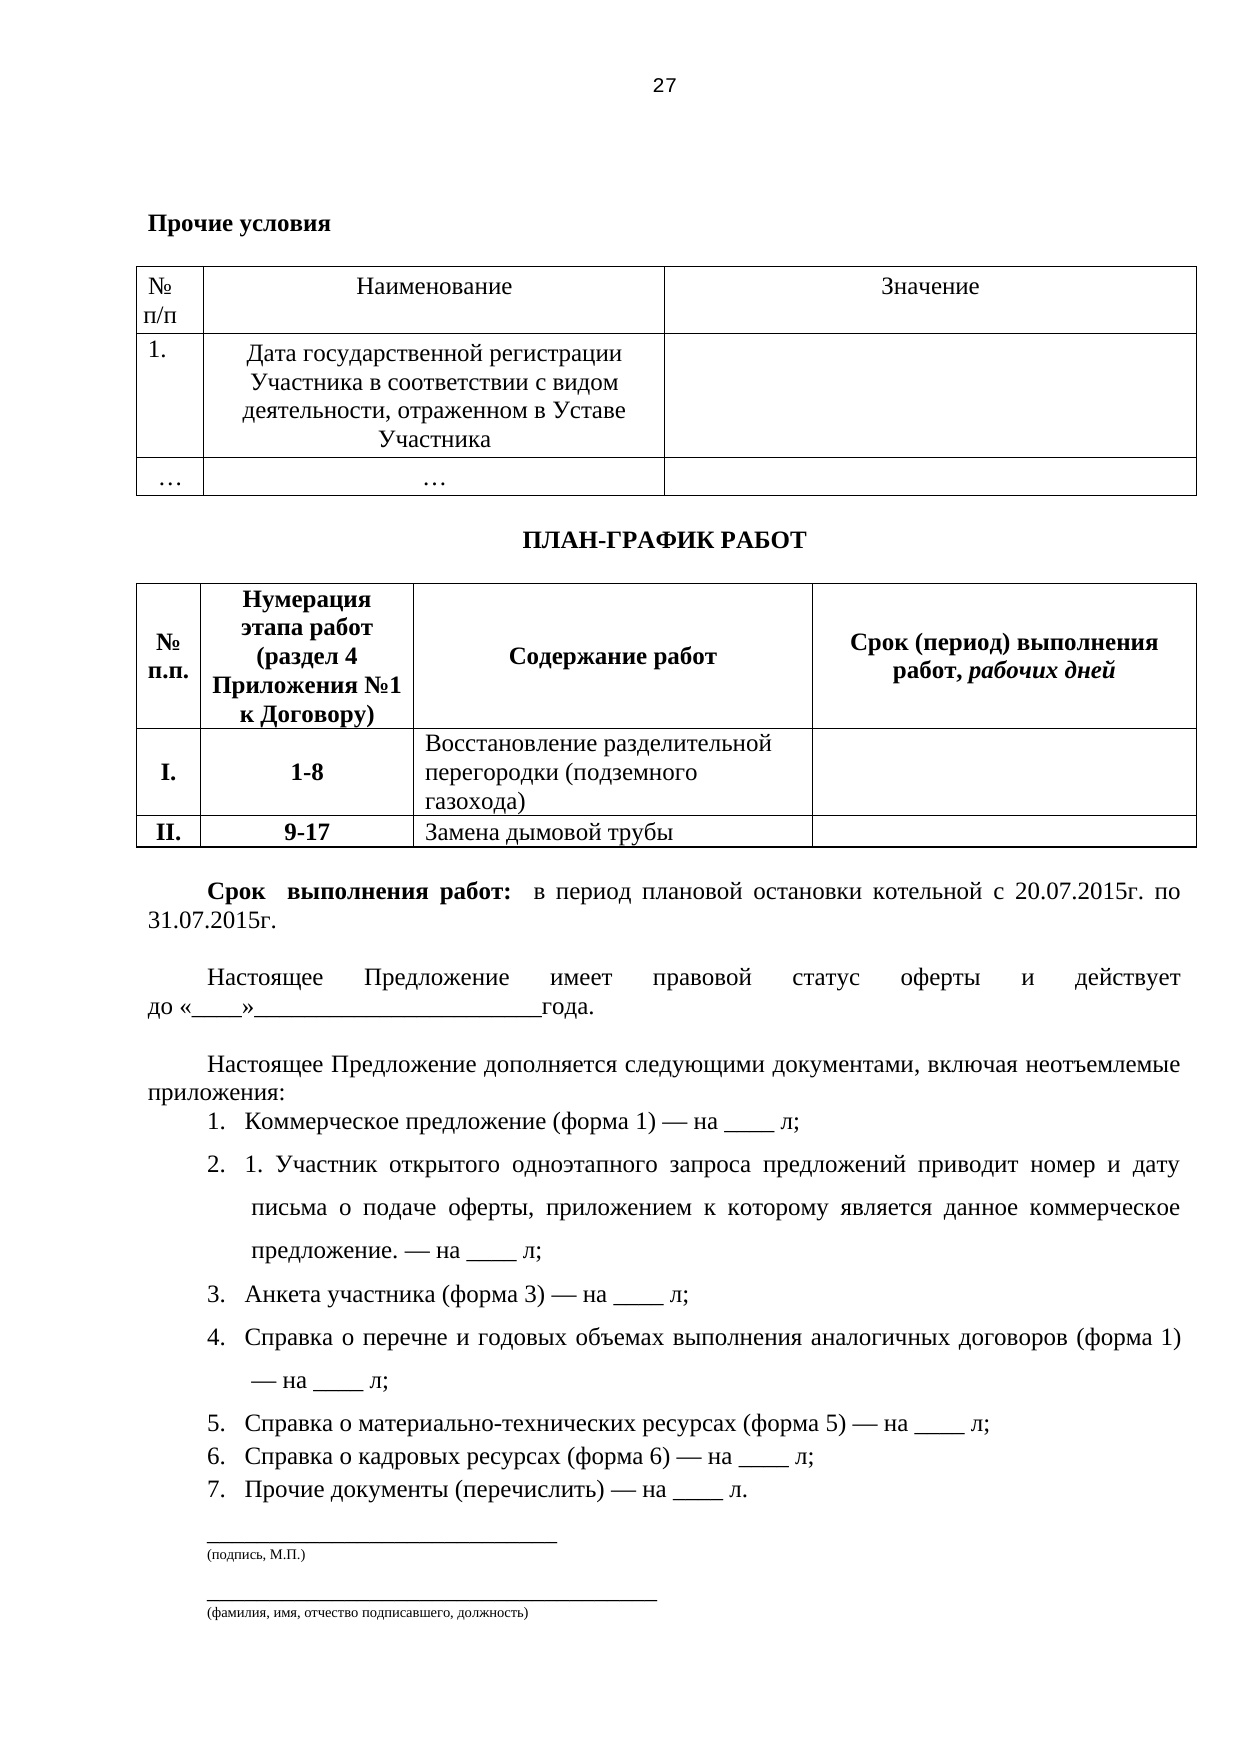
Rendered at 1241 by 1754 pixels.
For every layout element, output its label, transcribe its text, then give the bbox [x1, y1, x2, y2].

text ____________________________ [148, 1517, 1181, 1546]
table_cell Замена дымовой трубы [414, 816, 812, 846]
table_cell 1-8 [201, 729, 413, 815]
list Справка о перечне и объемах выполнения договоров (форма 4) — на ____ л; [207, 1322, 1181, 1394]
text ПЛАН-ГРАФИК РАБОТ [148, 525, 1181, 554]
table_cell Дата государственной регистрации Участника в соответствии с видом деятельности, отраженном в Уставе Участника [204, 334, 664, 457]
text ____________________________________ [148, 1575, 1181, 1603]
table_cell I. [137, 729, 200, 815]
table_cell … [137, 458, 203, 495]
table_header № п/п [137, 267, 203, 333]
table_cell 9-17 [201, 816, 413, 846]
text (подпись, М.П.) [148, 1546, 797, 1575]
text Настоящее Предложение дополняется следующими документами, включая неотъемлемые приложения: [148, 1049, 1181, 1106]
table_header Нумерация этапа работ (раздел 4 Приложения №1 к Договору) [201, 584, 413, 727]
table_cell [137, 334, 203, 457]
table_header Содержание работ [414, 584, 812, 727]
list Справка о кадровых ресурсах (форма 6) — на ____ л; [207, 1441, 1181, 1470]
table_header Срок (период) выполнения работ, рабочих дней [813, 584, 1196, 727]
text Срок выполнения работ: в период плановой остановки котельной с 20.07.2015г. по 31.07.2015г. [148, 876, 1181, 934]
list Коммерческое предложение (форма 1) — на ____ л; [207, 1106, 1181, 1135]
table_cell [665, 334, 1196, 457]
list Анкета участника (форма 3) — на ____ л; [207, 1279, 1181, 1307]
table_cell [813, 729, 1196, 815]
table_cell II. [137, 816, 200, 846]
text Прочие условия [148, 208, 1181, 237]
text Настоящее Предложение имеет правовой статус оферты и действует до «____»_______________________года. [148, 962, 1181, 1020]
text (фамилия, имя, отчество подписавшего, должность) [148, 1603, 797, 1632]
table_cell [665, 458, 1196, 495]
list Прочие документы (перечислить) — на ____ л. [207, 1474, 1181, 1503]
table_header Наименование [204, 267, 664, 333]
list Справка о материально-технических ресурсах (форма 5) — на ____ л; [207, 1408, 1181, 1437]
table_cell Восстановление разделительной перегородки (подземного газохода) [414, 729, 812, 815]
table_cell [813, 816, 1196, 846]
table_cell … [204, 458, 664, 495]
table_header Значение [665, 267, 1196, 333]
table_header № п.п. [137, 584, 200, 727]
list Техническое предложение (форма 2 - Локальная смета) — на ____ л; [207, 1149, 1181, 1264]
